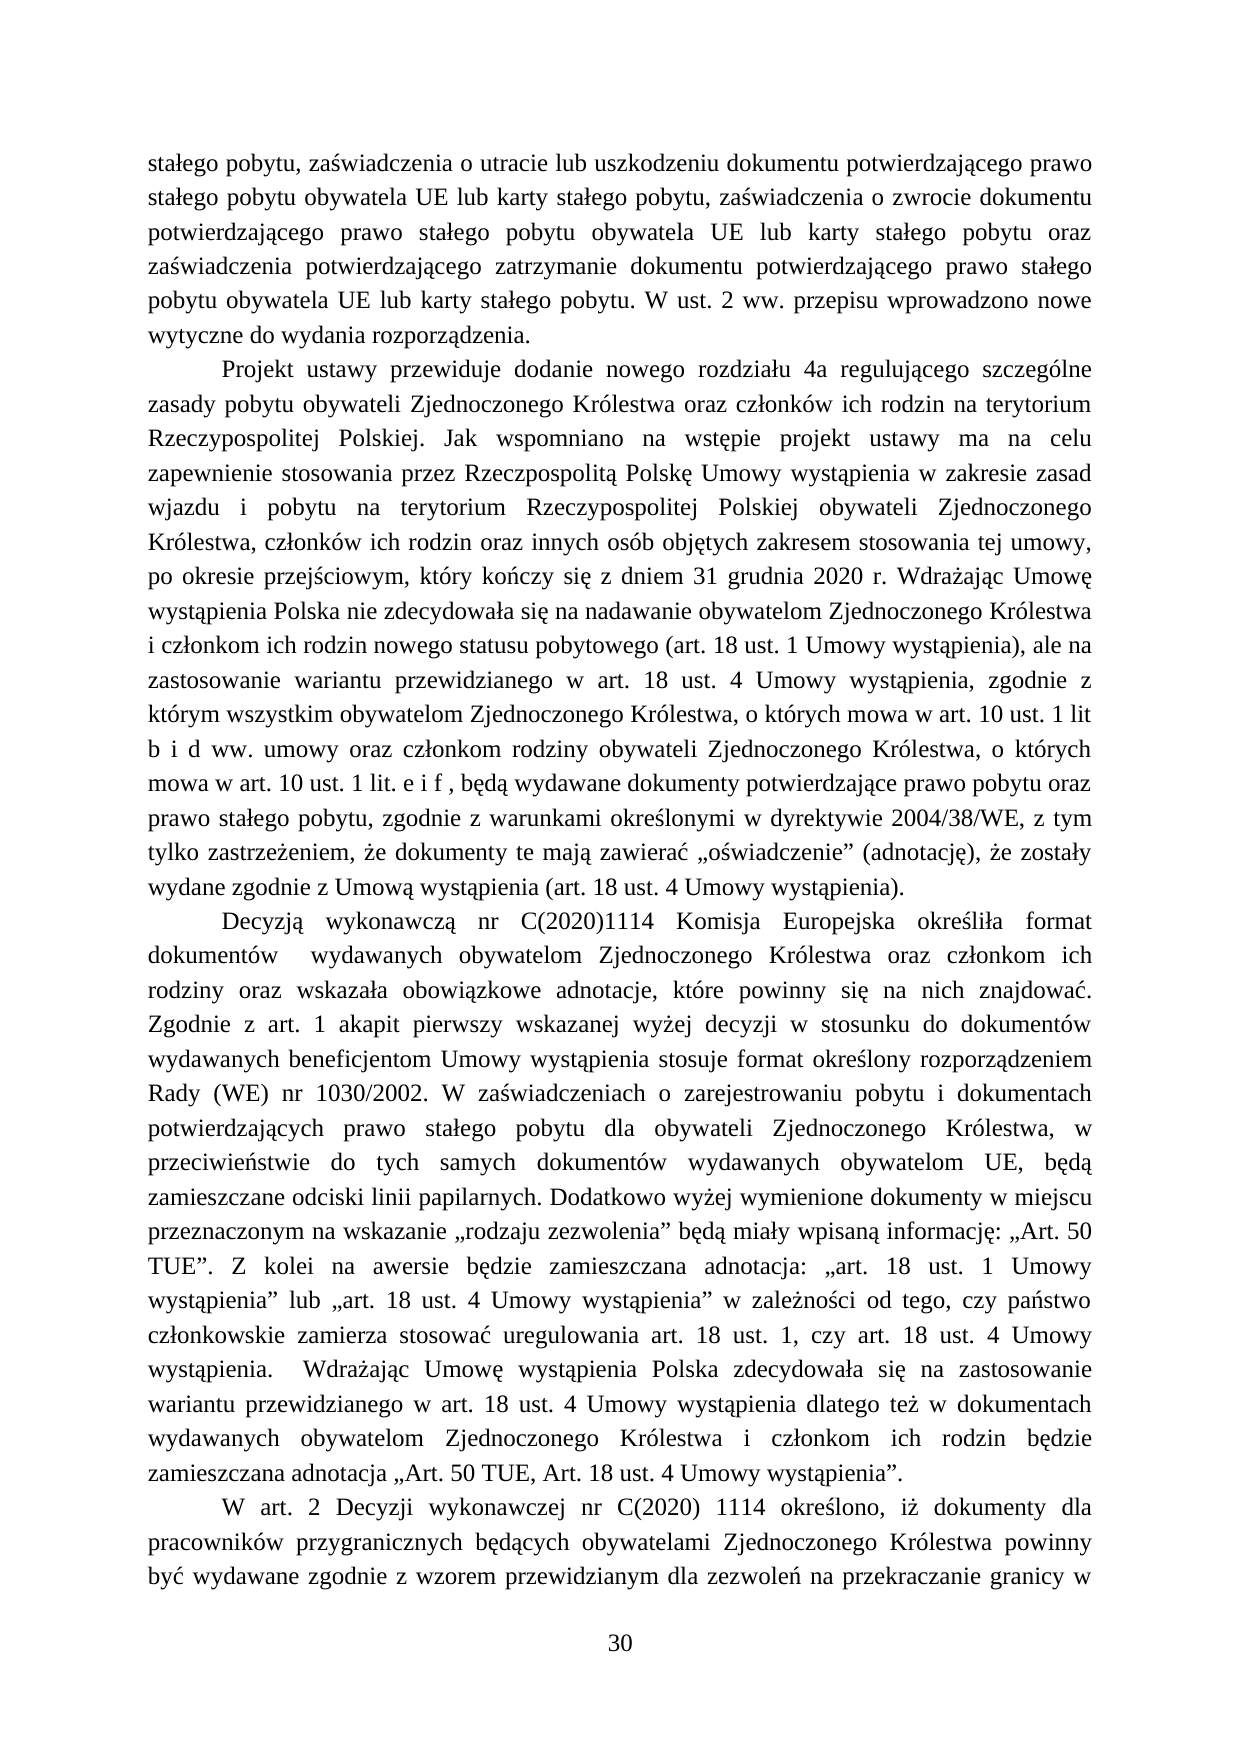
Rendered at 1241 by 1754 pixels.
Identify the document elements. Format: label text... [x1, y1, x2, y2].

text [148, 1492, 1093, 1590]
text Decyzją wykonawczą nr C(2020)1114 Komisja Europejska określiła format dokumentów wydawanych obywatelom Zjednoczonego Królestwa oraz członkom ich rodziny oraz wskazała obowiązkowe adnotacje, które powinny się na nich znajdować. Zgodnie z art. 1 akapit pierwszy wskazanej wyżej decyzji w stosunku do dokumentów wydawanych beneficjentom Umowy wystąpienia stosuje format określony rozporządzeniem Rady (WE) nr 1030/2002. W zaświadczeniach o zarejestrowaniu pobytu i dokumentach potwierdzających prawo stałego pobytu dla obywateli Zjednoczonego Królestwa, w przeciwieństwie do tych samych dokumentów wydawanych obywatelom UE, będą zamieszczane odciski linii papilarnych. Dodatkowo wyżej wymienione dokumenty w miejscu przeznaczonym na wskazanie „rodzaju zezwolenia” będą miały wpisaną informację: „Art. 50 TUE”. Z kolei na awersie będzie zamieszczana adnotacja: „art. 18 ust. 1 Umowy wystąpienia” lub „art. 18 ust. 4 Umowy wystąpienia” w zależności od tego, czy państwo członkowskie zamierza stosować uregulowania art. 18 ust. 1, czy art. 18 ust. 4 Umowy wystąpienia. Wdrażając Umowę wystąpienia Polska zdecydowała się na zastosowanie wariantu przewidzianego w art. 18 ust. 4 Umowy wystąpienia dlatego też w dokumentach wydawanych obywatelom Zjednoczonego Królestwa i członkom ich rodzin będzie zamieszczana adnotacja „Art. 50 TUE, Art. 18 ust. 4 Umowy wystąpienia”. [148, 906, 1093, 1487]
text Projekt ustawy przewiduje dodanie nowego rozdziału 4a regulującego szczególne zasady pobytu obywateli Zjednoczonego Królestwa oraz członków ich rodzin na terytorium Rzeczypospolitej Polskiej. Jak wspomniano na wstępie projekt ustawy ma na celu zapewnienie stosowania przez Rzeczpospolitą Polskę Umowy wystąpienia w zakresie zasad wjazdu i pobytu na terytorium Rzeczypospolitej Polskiej obywateli Zjednoczonego Królestwa, członków ich rodzin oraz innych osób objętych zakresem stosowania tej umowy, po okresie przejściowym, który kończy się z dniem 31 grudnia 2020 r. Wdrażając Umowę wystąpienia Polska nie zdecydowała się na nadawanie obywatelom Zjednoczonego Królestwa i członkom ich rodzin nowego statusu pobytowego (art. 18 ust. 1 Umowy wystąpienia), ale na zastosowanie wariantu przewidzianego w art. 18 ust. 4 Umowy wystąpienia, zgodnie z którym wszystkim obywatelom Zjednoczonego Królestwa, o których mowa w art. 10 ust. 1 lit b i d ww. umowy oraz członkom rodziny obywateli Zjednoczonego Królestwa, o których mowa w art. 10 ust. 1 lit. e i f , będą wydawane dokumenty potwierdzające prawo pobytu oraz prawo stałego pobytu, zgodnie z warunkami określonymi w dyrektywie 2004/38/WE, z tym tylko zastrzeżeniem, że dokumenty te mają zawierać „oświadczenie” (adnotację), że zostały wydane zgodnie z Umową wystąpienia (art. 18 ust. 4 Umowy wystąpienia). [148, 354, 1093, 900]
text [148, 148, 1093, 349]
